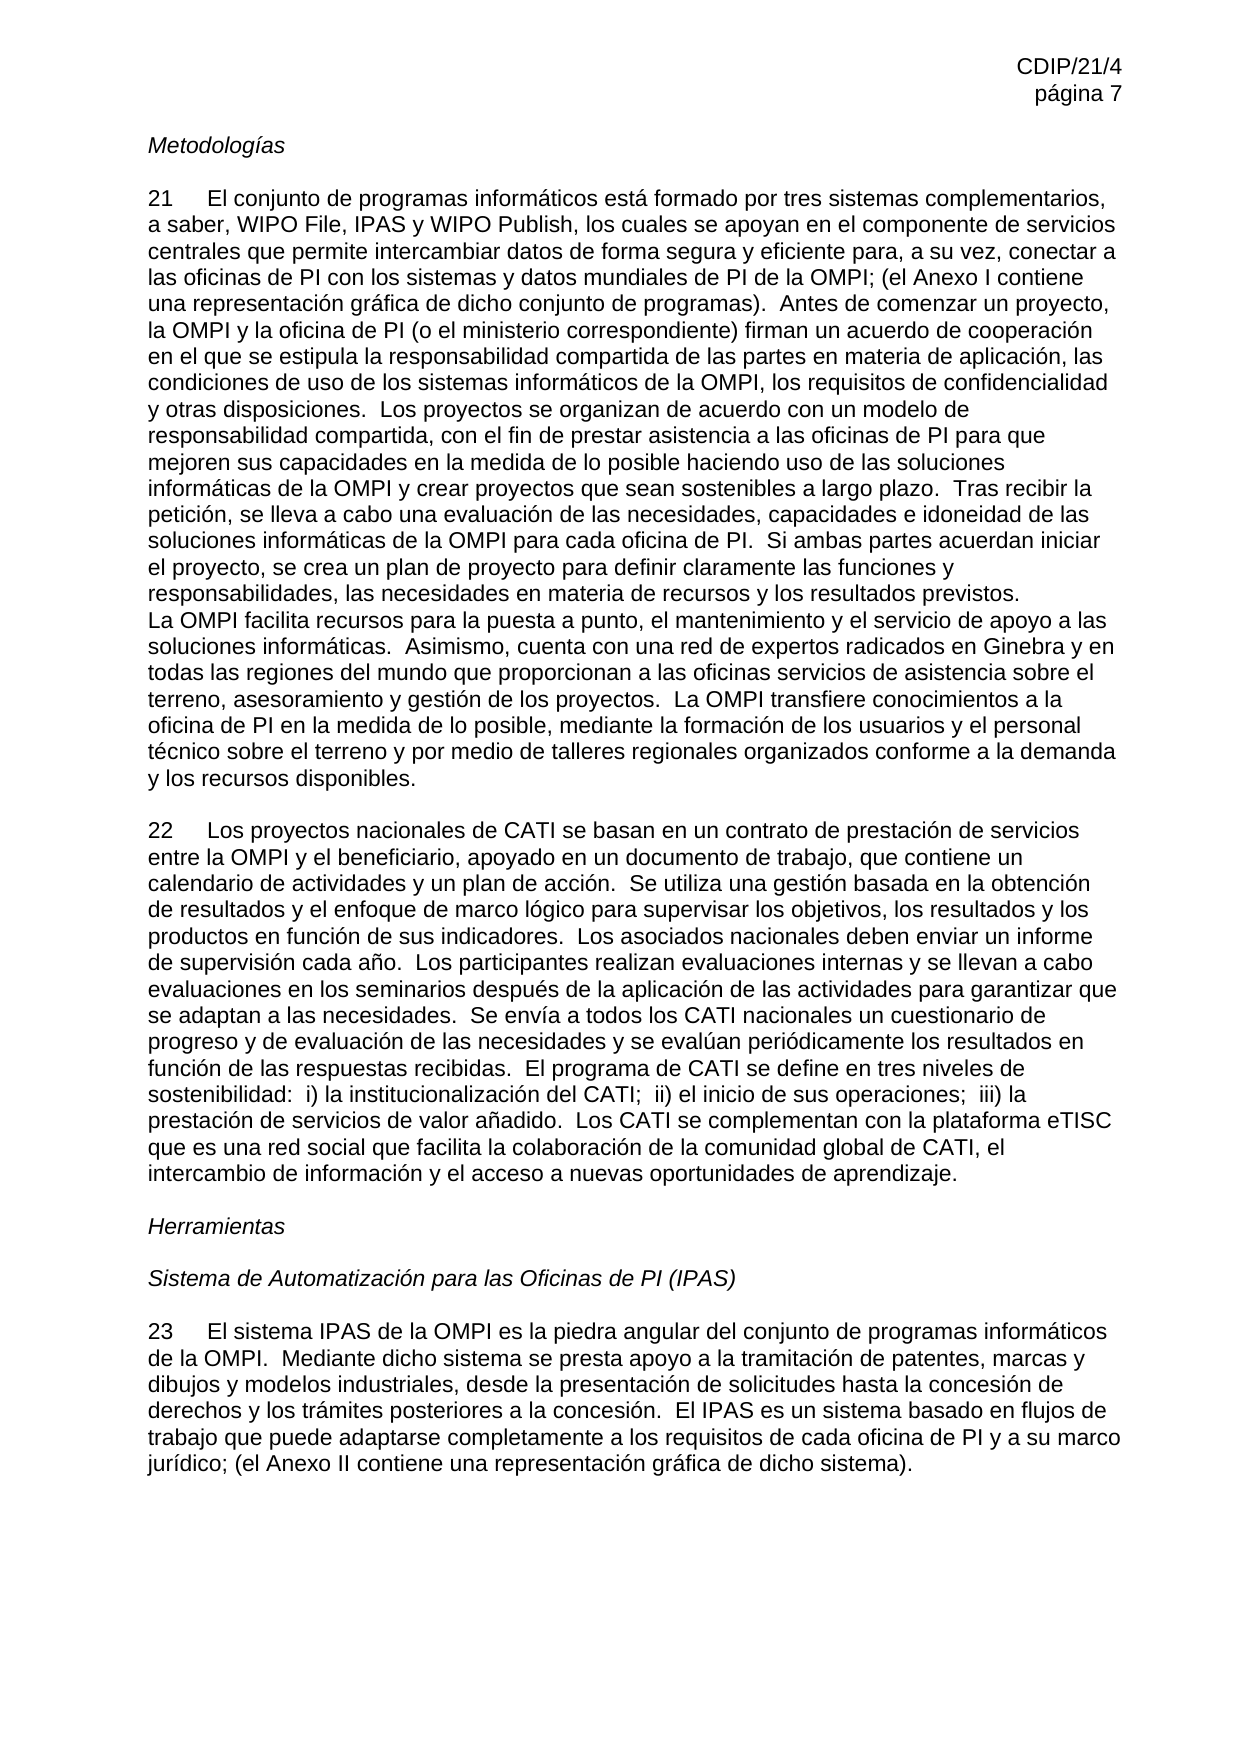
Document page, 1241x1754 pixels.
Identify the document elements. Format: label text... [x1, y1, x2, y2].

text Metodologías [148, 132, 1122, 158]
text El conjunto de programas informáticos está formado por tres sistemas complementarios, a saber, WIPO File, IPAS y WIPO Publish, los cuales se apoyan en el componente de servicios centrales que permite intercambiar datos de forma segura y eficiente para, a su vez, conectar a las oficinas de PI con los sistemas y datos mundiales de PI de la OMPI; (el Anexo I contiene una representación gráfica de dicho conjunto de programas). Antes de comenzar un proyecto, la OMPI y la oficina de PI (o el ministerio correspondiente) firman un acuerdo de cooperación en el que se estipula la responsabilidad compartida de las partes en materia de aplicación, las condiciones de uso de los sistemas informáticos de la OMPI, los requisitos de confidencialidad y otras disposiciones. Los proyectos se organizan de acuerdo con un modelo de responsabilidad compartida, con el fin de prestar asistencia a las oficinas de PI para que mejoren sus capacidades en la medida de lo posible haciendo uso de las soluciones informáticas de la OMPI y crear proyectos que sean sostenibles a largo plazo. Tras recibir la petición, se lleva a cabo una evaluación de las necesidades, capacidades e idoneidad de las soluciones informáticas de la OMPI para cada oficina de PI. Si ambas partes acuerdan iniciar el proyecto, se crea un plan de proyecto para definir claramente las funciones y responsabilidades, las necesidades en materia de recursos y los resultados previstos. La OMPI facilita recursos para la puesta a punto, el mantenimiento y el servicio de apoyo a las soluciones informáticas. Asimismo, cuenta con una red de expertos radicados en Ginebra y en todas las regiones del mundo que proporcionan a las oficinas servicios de asistencia sobre el terreno, asesoramiento y gestión de los proyectos. La OMPI transfiere conocimientos a la oficina de PI en la medida de lo posible, mediante la formación de los usuarios y el personal técnico sobre el terreno y por medio de talleres regionales organizados conforme a la demanda y los recursos disponibles. [148, 185, 1122, 791]
text Sistema de Automatización para las Oficinas de PI (IPAS) [148, 1265, 1122, 1292]
text El sistema IPAS de la OMPI es la piedra angular del conjunto de programas informáticos de la OMPI. Mediante dicho sistema se presta apoyo a la tramitación de patentes, marcas y dibujos y modelos industriales, desde la presentación de solicitudes hasta la concesión de derechos y los trámites posteriores a la concesión. El IPAS es un sistema basado en flujos de trabajo que puede adaptarse completamente a los requisitos de cada oficina de PI y a su marco jurídico; (el Anexo II contiene una representación gráfica de dicho sistema). [148, 1318, 1122, 1476]
text Herramientas [148, 1213, 1122, 1239]
text Los proyectos nacionales de CATI se basan en un contrato de prestación de servicios entre la OMPI y el beneficiario, apoyado en un documento de trabajo, que contiene un calendario de actividades y un plan de acción. Se utiliza una gestión basada en la obtención de resultados y el enfoque de marco lógico para supervisar los objetivos, los resultados y los productos en función de sus indicadores. Los asociados nacionales deben enviar un informe de supervisión cada año. Los participantes realizan evaluaciones internas y se llevan a cabo evaluaciones en los seminarios después de la aplicación de las actividades para garantizar que se adaptan a las necesidades. Se envía a todos los CATI nacionales un cuestionario de progreso y de evaluación de las necesidades y se evalúan periódicamente los resultados en función de las respuestas recibidas. El programa de CATI se define en tres niveles de sostenibilidad: i) la institucionalización del CATI; ii) el inicio de sus operaciones; iii) la prestación de servicios de valor añadido. Los CATI se complementan con la plataforma eTISC que es una red social que facilita la colaboración de la comunidad global de CATI, el intercambio de información y el acceso a nuevas oportunidades de aprendizaje. [148, 817, 1122, 1186]
